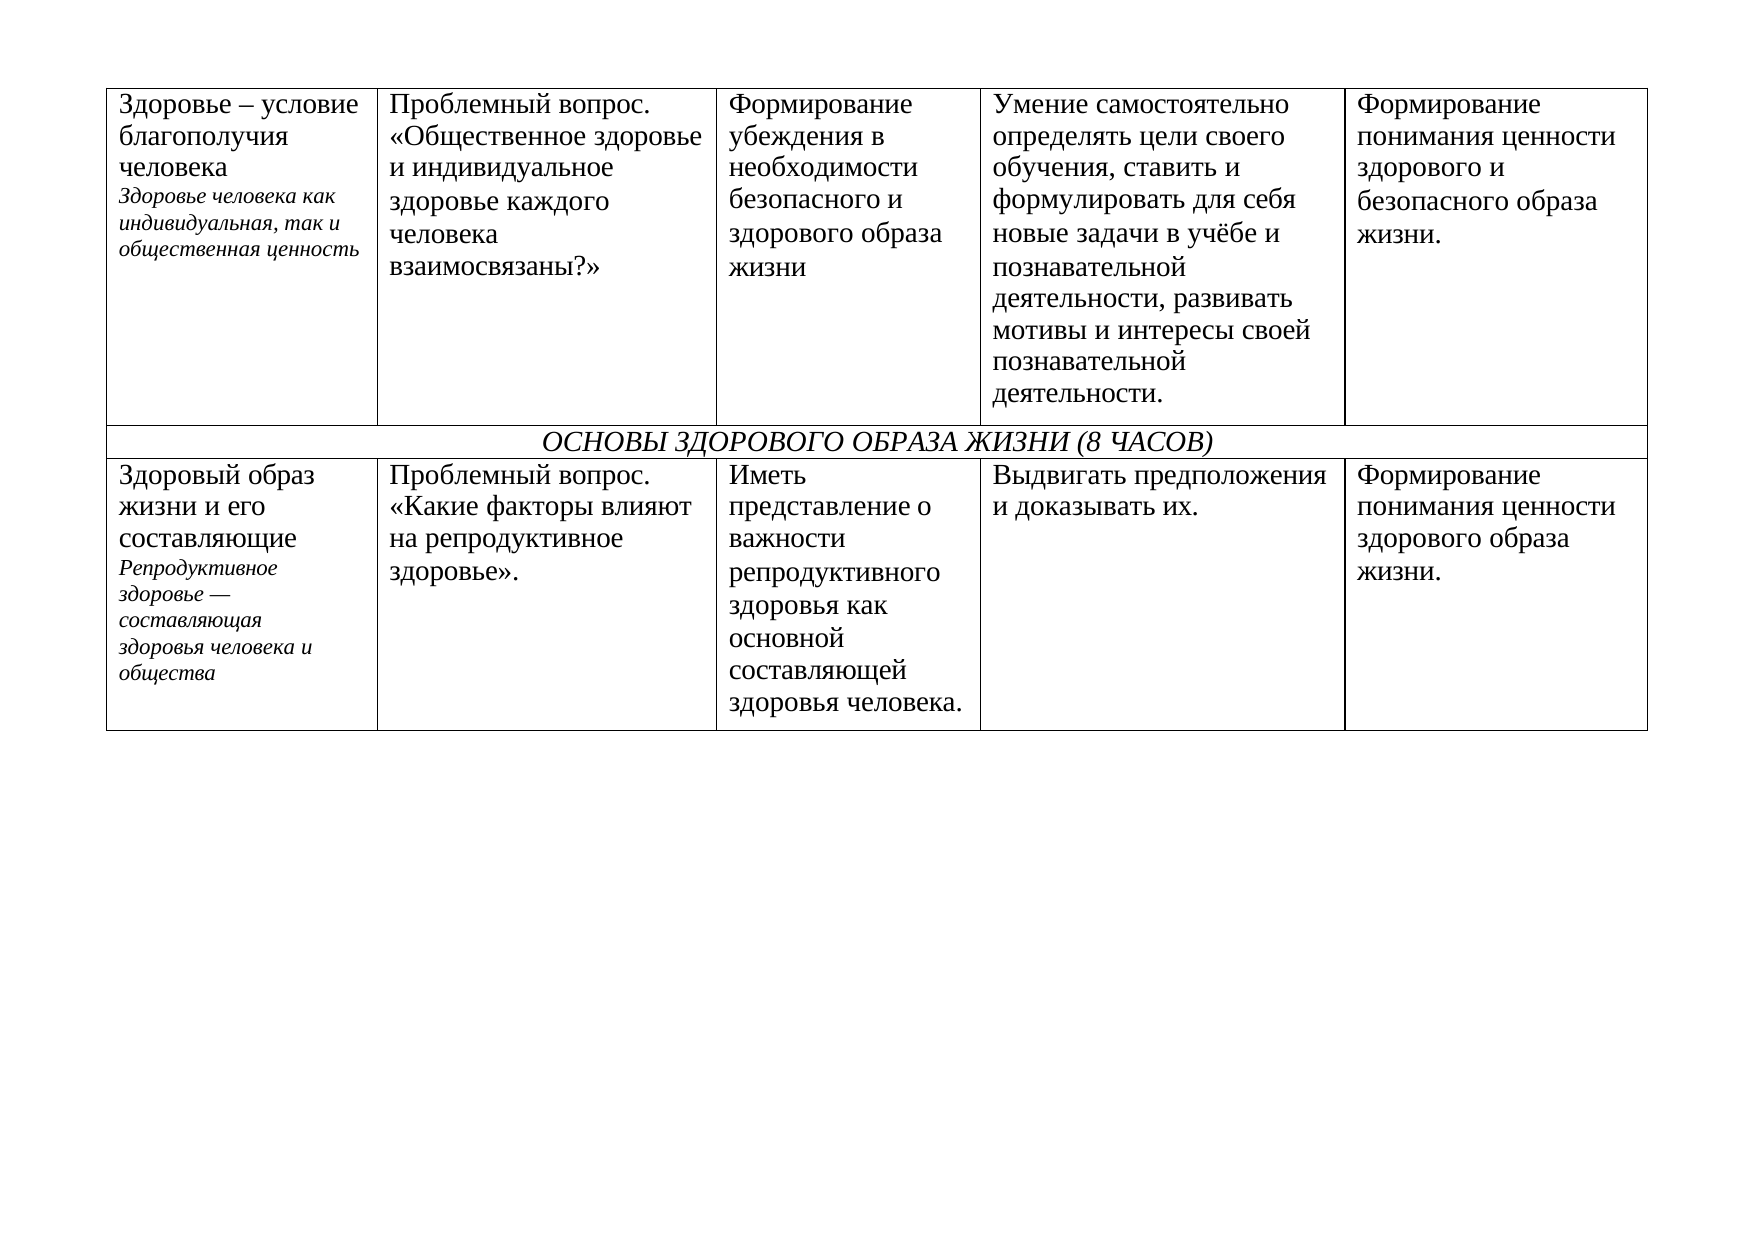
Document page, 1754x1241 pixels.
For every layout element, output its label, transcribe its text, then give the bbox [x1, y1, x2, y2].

table_cell Проблемный вопрос. «Какие факторы влияют на репродуктивное здоровье». [378, 459, 716, 730]
table_cell Формирование убеждения в необходимости безопасного и здорового образа жизни [717, 89, 980, 425]
table_cell ОСНОВЫ ЗДОРОВОГО ОБРАЗА ЖИЗНИ (8 ЧАСОВ) [107, 426, 1647, 458]
table_cell Здоровый образ жизни и его составляющие Репродуктивное здоровье — составляющая здоровья человека и общества [107, 459, 377, 730]
table_cell Иметь представление о важности репродуктивного здоровья как основной составляющей здоровья человека. [717, 459, 980, 730]
table_cell Проблемный вопрос. «Общественное здоровье и индивидуальное здоровье каждого человека взаимосвязаны?» [378, 89, 716, 425]
table_cell Здоровье – условие благополучия человека Здоровье человека как индивидуальная, так и общественная ценность [107, 89, 377, 425]
table_cell Формирование понимания ценности здорового и безопасного образа жизни. [1346, 89, 1647, 425]
table_cell Умение самостоятельно определять цели своего обучения, ставить и формулировать для себя новые задачи в учёбе и познавательной деятельности, развивать мотивы и интересы своей познавательной деятельности. [981, 89, 1344, 425]
table_cell Формирование понимания ценности здорового образа жизни. [1346, 459, 1647, 730]
table_cell Выдвигать предположения и доказывать их. [981, 459, 1344, 730]
